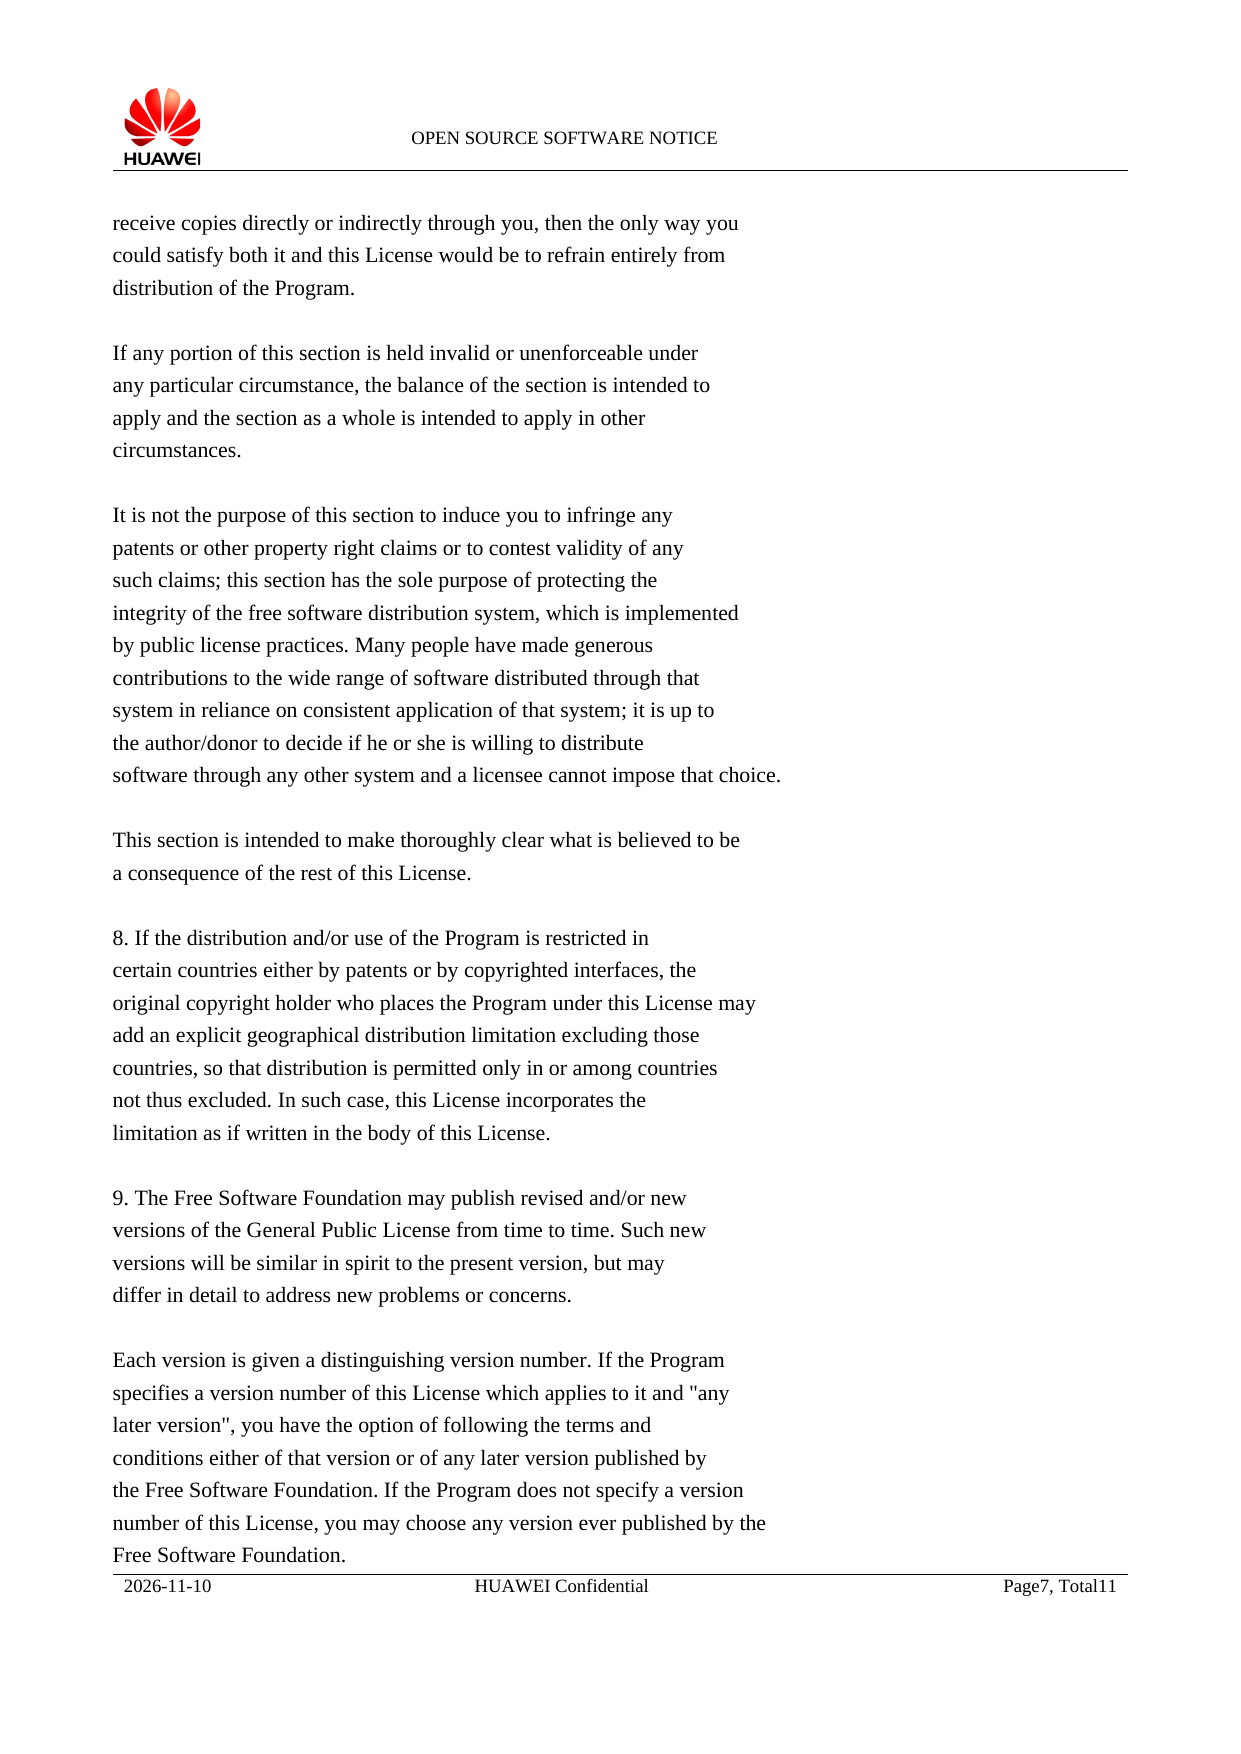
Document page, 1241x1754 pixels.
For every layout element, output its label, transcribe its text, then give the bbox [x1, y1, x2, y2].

picture [124, 88, 201, 165]
